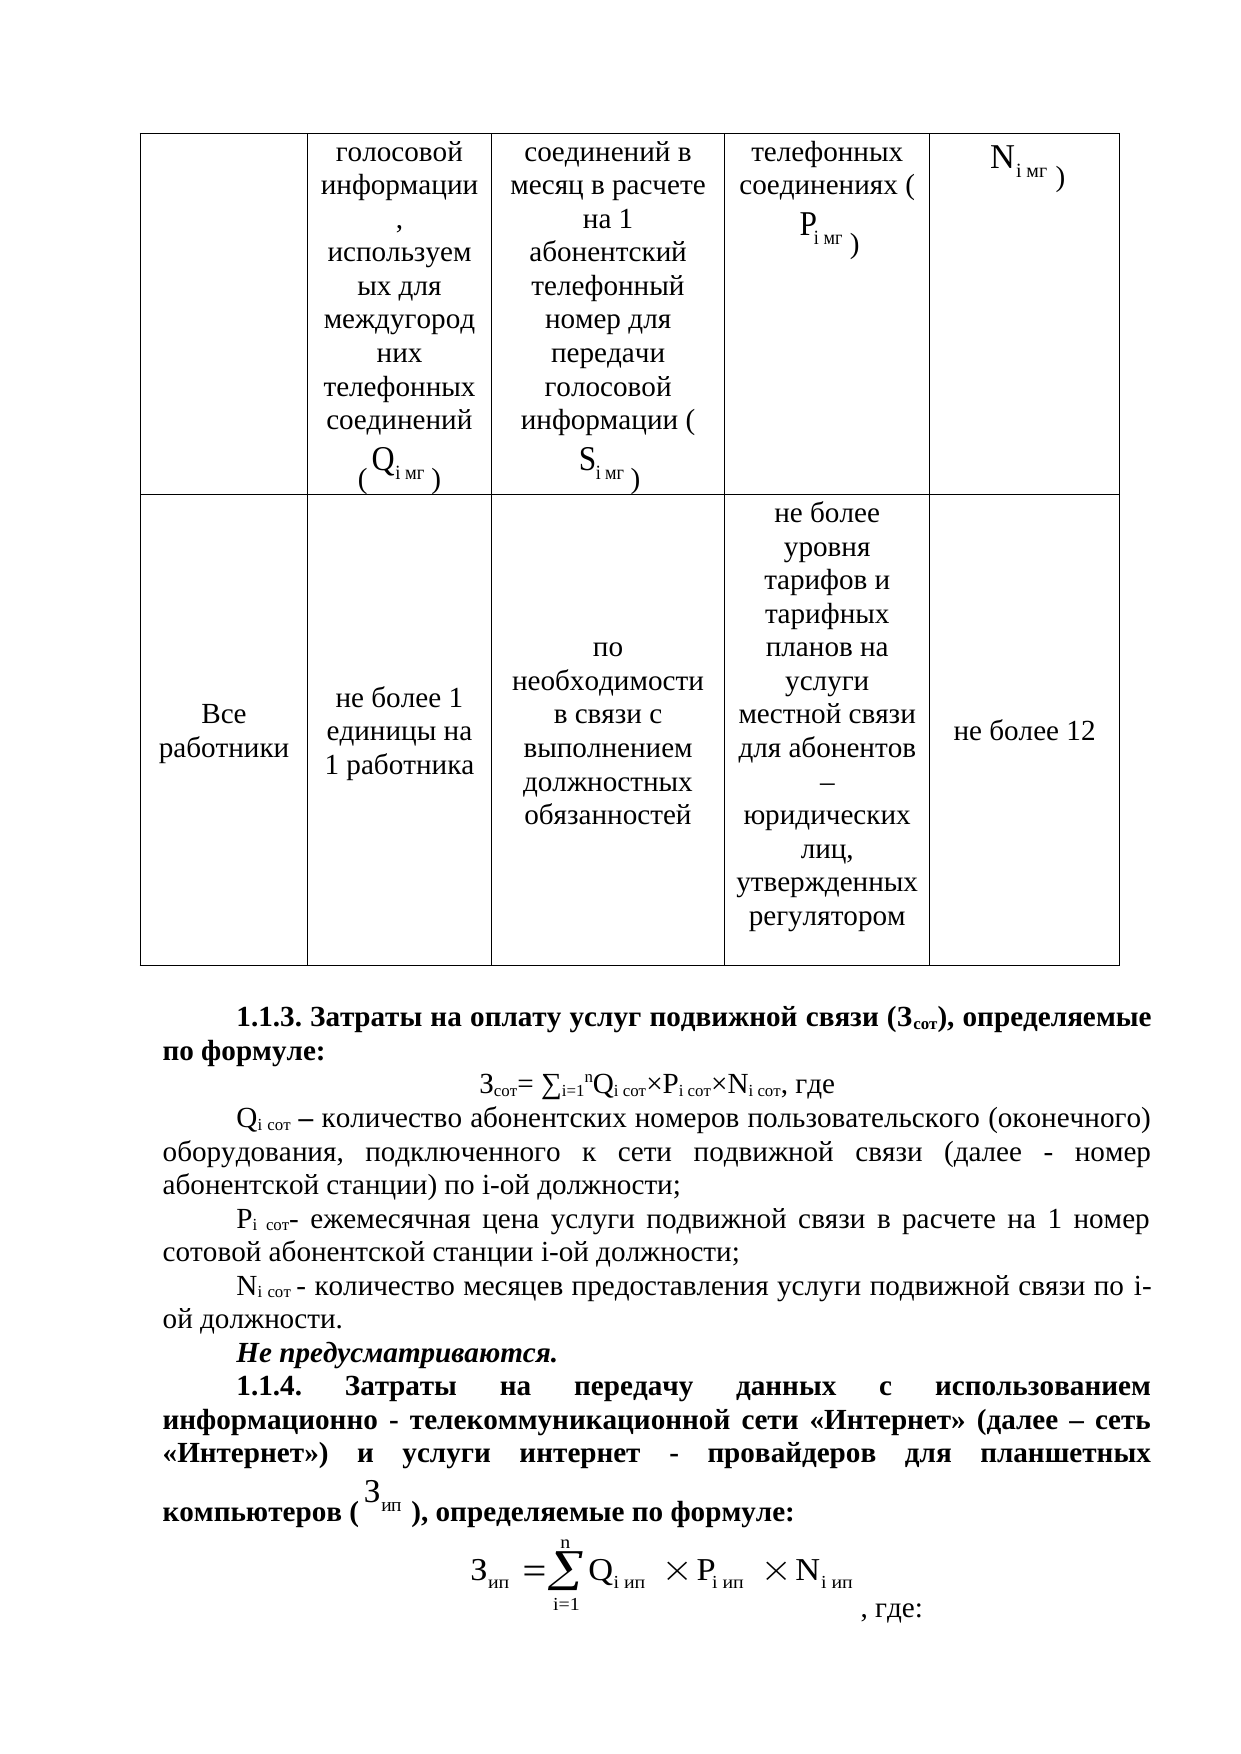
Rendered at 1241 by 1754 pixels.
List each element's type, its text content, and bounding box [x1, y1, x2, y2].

table_cell Все работники [141, 495, 307, 965]
text Qi сот – количество абонентских номеров пользовательского (оконечного) оборудования, подключенного к сети подвижной связи (далее - номер абонентской станции) по i-ой должности; [162, 1100, 1152, 1201]
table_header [492, 134, 724, 494]
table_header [308, 134, 491, 494]
text Не предусматриваются. [162, 1335, 1152, 1368]
text Ni сот - количество месяцев предоставления услуги подвижной связи по i-ой должности. [162, 1268, 1152, 1335]
list Затраты на оплату услуг подвижной связи (Зсот), определяемые по формуле: [162, 999, 1152, 1067]
table_cell не более уровня тарифов и тарифных планов на услуги местной связи для абонентов – юридических лиц, утвержденных регулятором [725, 495, 929, 965]
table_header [141, 134, 307, 494]
text , где: [162, 1527, 1152, 1624]
text Pi сот- ежемесячная цена услуги подвижной связи в расчете на 1 номер сотовой абонентской станции i-ой должности; [162, 1201, 1152, 1268]
table_cell по необходимости в связи с выполнением должностных обязанностей [492, 495, 724, 965]
text 1.1.4. Затраты на передачу данных с использованием информационно - телекоммуникационной сети «Интернет» (далее – сеть «Интернет») и услуги интернет - провайдеров для планшетных компьютеров (), определяемые по формуле: [162, 1368, 1152, 1527]
table_cell не более 1 единицы на 1 работника [308, 495, 491, 965]
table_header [930, 134, 1119, 494]
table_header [725, 134, 929, 494]
text Зсот= ∑i=1nQi сот×Pi сот×Ni сот, где [162, 1067, 1152, 1100]
table_cell не более 12 [930, 495, 1119, 965]
